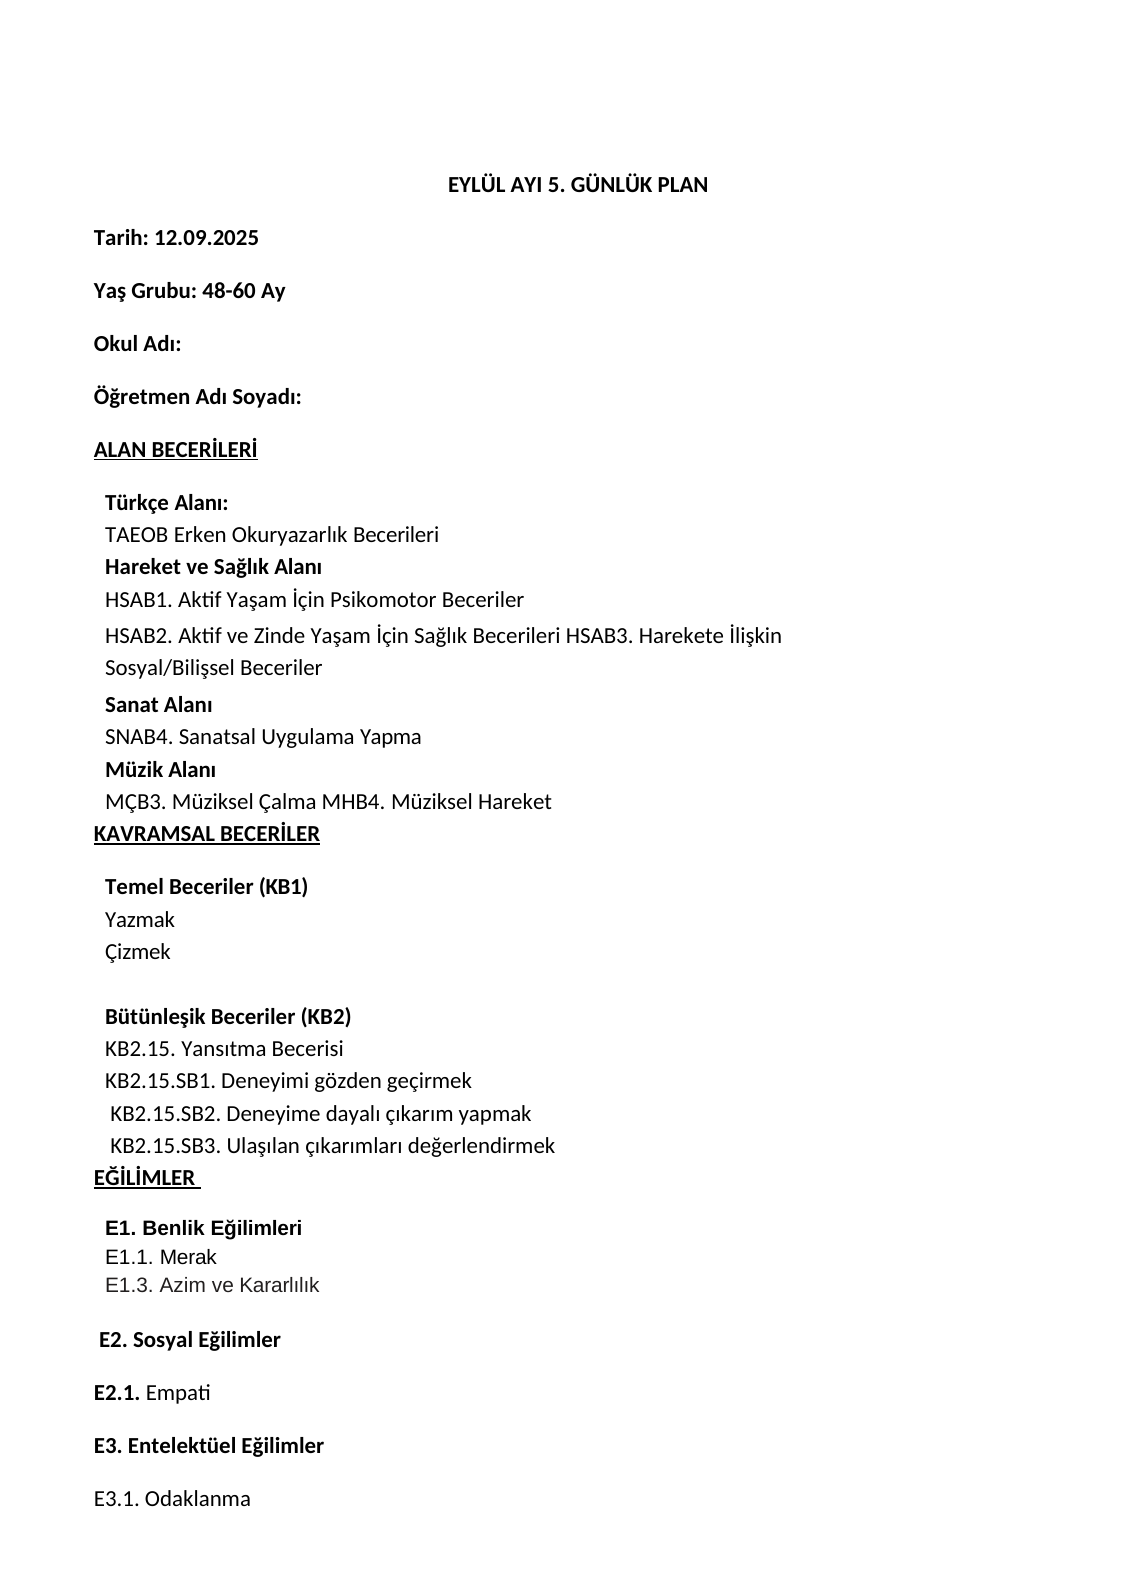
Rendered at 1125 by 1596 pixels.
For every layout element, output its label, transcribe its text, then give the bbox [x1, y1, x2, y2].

text E3. Entelektüel Eğilimler [94, 1431, 1062, 1459]
text E3.1. Odaklanma [94, 1484, 1062, 1512]
text Okul Adı: [94, 329, 1062, 357]
text Sanat Alanı [105, 690, 832, 718]
text HSAB1. Aktif Yaşam İçin Psikomotor Beceriler [105, 585, 832, 613]
text KB2.15. Yansıtma Becerisi [105, 1034, 633, 1062]
text E2. Sosyal Eğilimler [94, 1325, 1062, 1353]
text KB2.15.SB3. Ulaşılan çıkarımları değerlendirmek [105, 1131, 793, 1159]
text Çizmek [105, 937, 1062, 965]
text Öğretmen Adı Soyadı: [94, 382, 1062, 410]
text EĞİLİMLER [94, 1163, 1062, 1191]
text E2.1. Empati [94, 1378, 1062, 1406]
text HSAB2. Aktif ve Zinde Yaşam İçin Sağlık Becerileri HSAB3. Harekete İlişkin Sosyal/Bilişsel Beceriler [105, 621, 832, 682]
text KB2.15.SB2. Deneyime dayalı çıkarım yapmak [105, 1099, 793, 1127]
text Yaş Grubu: 48-60 Ay [94, 276, 1062, 304]
text EYLÜL AYI 5. GÜNLÜK PLAN [94, 170, 1062, 198]
text Hareket ve Sağlık Alanı [105, 552, 1062, 580]
text E1.1. Merak [105, 1244, 1062, 1268]
text Temel Beceriler (KB1) [105, 872, 1062, 900]
text TAEOB Erken Okuryazarlık Becerileri [105, 520, 1062, 548]
text Türkçe Alanı: [105, 488, 1062, 516]
text KAVRAMSAL BECERİLER [94, 819, 1062, 847]
text Yazmak [105, 905, 1062, 933]
text Bütünleşik Beceriler (KB2) [105, 1002, 633, 1030]
text E1.3. Azim ve Kararlılık [105, 1273, 1062, 1297]
text Müzik Alanı [105, 755, 1062, 783]
text ALAN BECERİLERİ [94, 435, 1062, 463]
text Tarih: 12.09.2025 [94, 223, 1062, 251]
text MÇB3. Müziksel Çalma MHB4. Müziksel Hareket [105, 787, 582, 815]
text KB2.15.SB1. Deneyimi gözden geçirmek [105, 1067, 793, 1095]
text E1. Benlik Eğilimleri [105, 1216, 1062, 1240]
text SNAB4. Sanatsal Uygulama Yapma [105, 722, 1062, 751]
